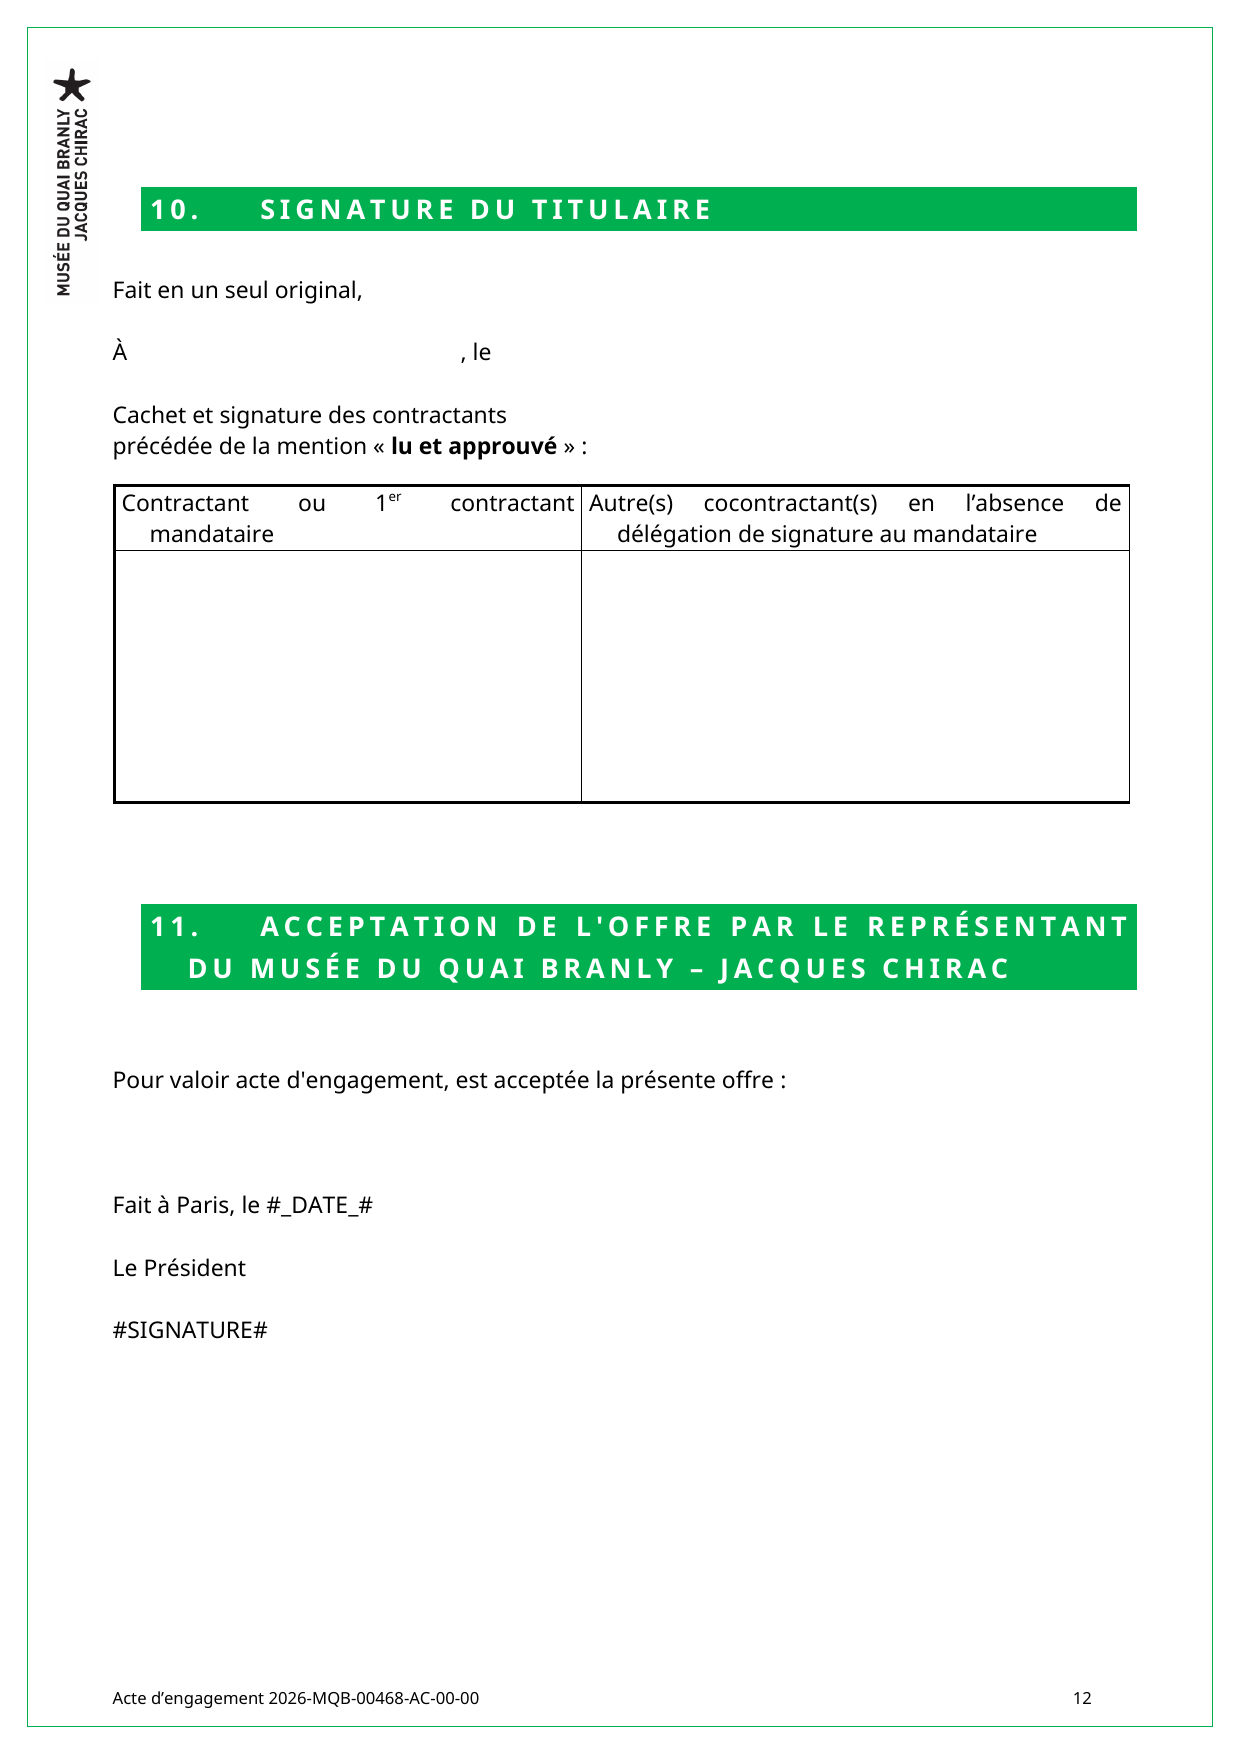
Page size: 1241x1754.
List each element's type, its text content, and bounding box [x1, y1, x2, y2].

table_cell [582, 551, 1129, 801]
text précédée de la mention « lu et approuvé » : [112, 430, 1128, 461]
table_cell [116, 551, 581, 801]
title SIGNATURE DU TITULAIRE [142, 189, 1136, 229]
table_header Autre(s) cocontractant(s) en l’absence de délégation de signature au mandataire [582, 487, 1129, 549]
text Le Président [112, 1251, 1128, 1283]
text #SIGNATURE# [112, 1314, 1128, 1345]
text À , le [112, 336, 1128, 367]
text Fait à Paris, le #_DATE_# [112, 1189, 1128, 1220]
text Pour valoir acte d'engagement, est acceptée la présente offre : [112, 1064, 1128, 1095]
table_header Contractant ou 1er contractant mandataire [116, 487, 581, 549]
text Fait en un seul original, [112, 274, 1128, 305]
title ACCEPTATION DE L'OFFRE PAR LE REPRÉSENTANT DU MUSÉE DU QUAI BRANLY – JACQUES CHIRAC [142, 905, 1136, 989]
text Cachet et signature des contractants [112, 399, 1128, 430]
